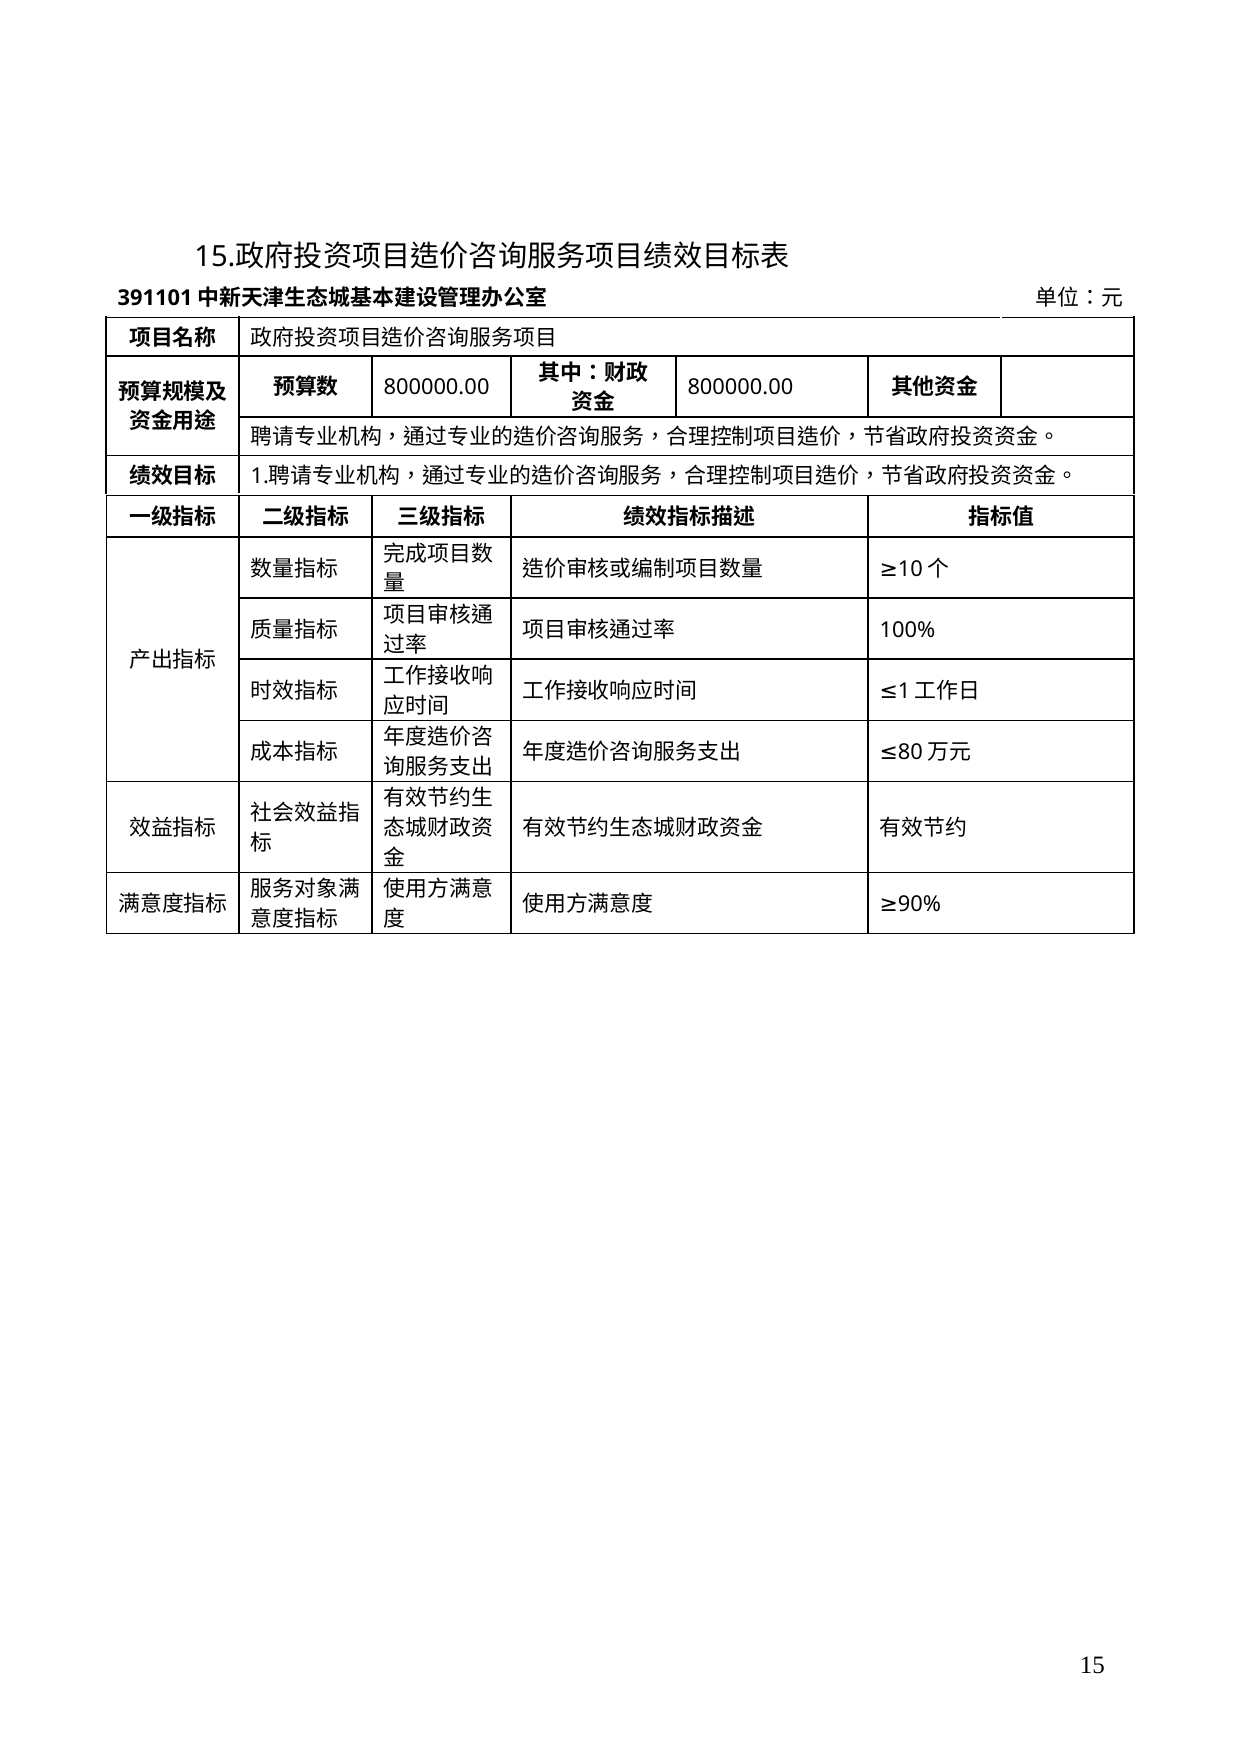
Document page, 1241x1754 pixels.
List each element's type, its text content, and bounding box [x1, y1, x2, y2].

table_cell 使用方满意度 [512, 873, 867, 933]
table_cell 预算规模及资金用途 [107, 357, 238, 454]
table_header 二级指标 [240, 496, 371, 536]
table_cell 有效节约 [869, 782, 1133, 872]
table_cell 年度造价咨询服务支出 [373, 721, 510, 781]
table_cell ≤80万元 [869, 721, 1133, 781]
table_cell 项目名称 [107, 318, 238, 355]
table_header 一级指标 [107, 496, 238, 536]
table_cell 完成项目数量 [373, 538, 510, 597]
table_cell 造价审核或编制项目数量 [512, 538, 867, 597]
table_cell 有效节约生态城财政资金 [512, 782, 867, 872]
table_cell 800000.00 [373, 357, 510, 416]
table_cell 成本指标 [240, 721, 371, 781]
table_cell 工作接收响应时间 [512, 660, 867, 719]
table_cell [1002, 357, 1133, 416]
table_cell 项目审核通过率 [512, 599, 867, 658]
table_cell 工作接收响应时间 [373, 660, 510, 719]
table_cell 1.聘请专业机构，通过专业的造价咨询服务，合理控制项目造价，节省政府投资资金。 [240, 456, 1133, 493]
table_cell 项目审核通过率 [373, 599, 510, 658]
table_header 单位：元 [1002, 277, 1133, 316]
table_cell 数量指标 [240, 538, 371, 597]
table_header 指标值 [869, 496, 1133, 536]
table_cell 政府投资项目造价咨询服务项目 [240, 318, 1133, 355]
table_cell 年度造价咨询服务支出 [512, 721, 867, 781]
table_cell 800000.00 [677, 357, 867, 416]
table_cell ≤1工作日 [869, 660, 1133, 719]
table_cell 服务对象满意度指标 [240, 873, 371, 933]
table_cell 聘请专业机构，通过专业的造价咨询服务，合理控制项目造价，节省政府投资资金。 [240, 418, 1133, 454]
table_cell 满意度指标 [107, 873, 238, 933]
table_cell 其中：财政 资金 [512, 357, 675, 416]
table_cell ≥90% [869, 873, 1133, 933]
table_cell 社会效益指标 [240, 782, 371, 872]
table_header 三级指标 [373, 496, 510, 536]
table_cell 质量指标 [240, 599, 371, 658]
table_cell 效益指标 [107, 782, 238, 872]
table_header 绩效指标描述 [512, 496, 867, 536]
table_header 391101中新天津生态城基本建设管理办公室 [107, 277, 1000, 316]
table_cell ≥10个 [869, 538, 1133, 597]
table_cell 预算数 [240, 357, 371, 416]
table_cell 产出指标 [107, 538, 238, 781]
table_cell 绩效目标 [107, 456, 238, 493]
table_cell 使用方满意度 [373, 873, 510, 933]
text 15.政府投资项目造价咨询服务项目绩效目标表 [136, 235, 1104, 275]
table_cell 100% [869, 599, 1133, 658]
table_cell 有效节约生态城财政资金 [373, 782, 510, 872]
table_cell 时效指标 [240, 660, 371, 719]
table_cell 其他资金 [869, 357, 1000, 416]
